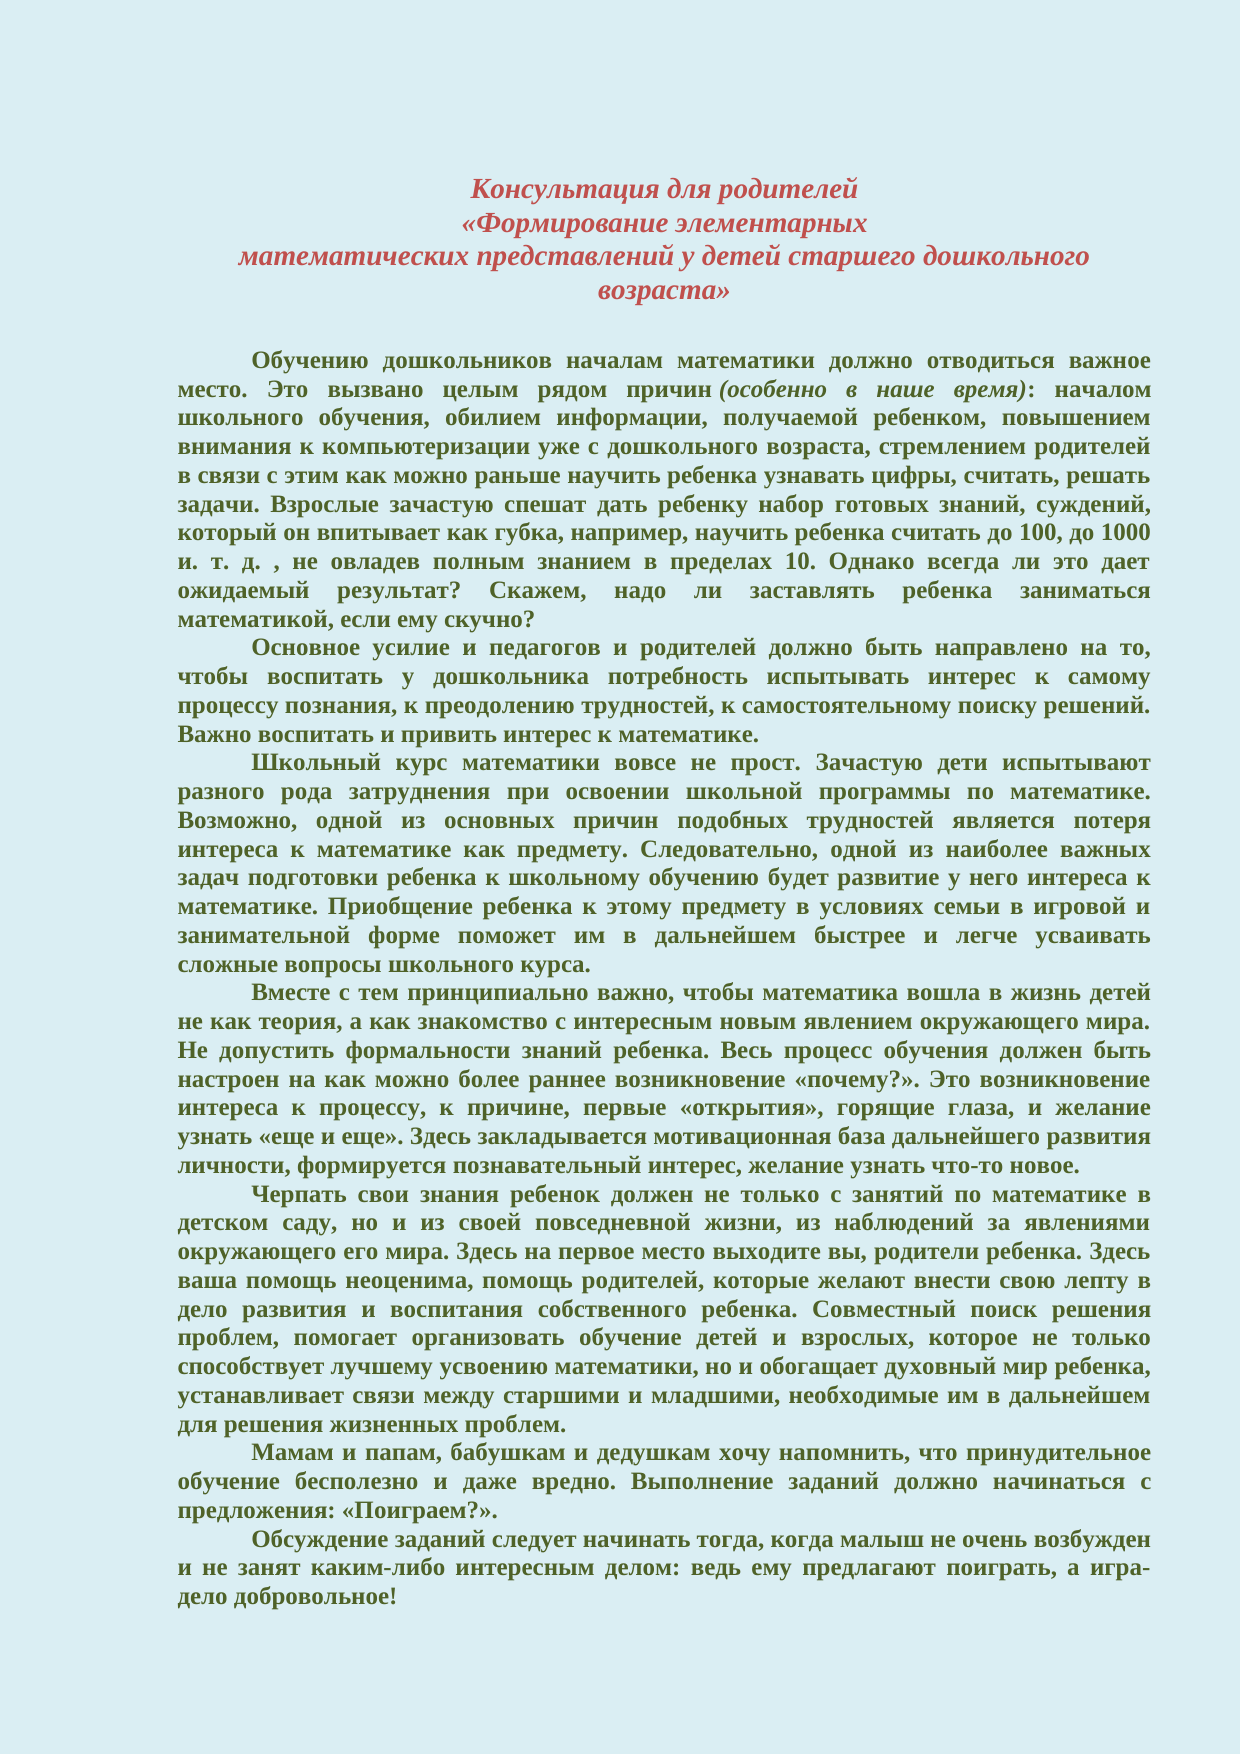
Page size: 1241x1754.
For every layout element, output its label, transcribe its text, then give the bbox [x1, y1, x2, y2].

text Обсуждение заданий следует начинать тогда, когда малыш не очень возбужден и не занят каким-либо интересным делом: ведь ему предлагают поиграть, а игра- дело добровольное! [177, 1524, 1152, 1610]
text Мамам и папам, бабушкам и дедушкам хочу напомнить, что принудительное обучение бесполезно и даже вредно. Выполнение заданий должно начинаться с предложения: «Поиграем?». [177, 1437, 1152, 1524]
text Школьный курс математики вовсе не прост. Зачастую дети испытывают разного рода затруднения при освоении школьной программы по математике. Возможно, одной из основных причин подобных трудностей является потеря интереса к математике как предмету. Следовательно, одной из наиболее важных задач подготовки ребенка к школьному обучению будет развитие у него интереса к математике. Приобщение ребенка к этому предмету в условиях семьи в игровой и занимательной форме поможет им в дальнейшем быстрее и легче усваивать сложные вопросы школьного курса. [177, 747, 1152, 977]
text математических представлений у детей старшего дошкольного возраста» [177, 238, 1152, 305]
text Черпать свои знания ребенок должен не только с занятий по математике в детском саду, но и из своей повседневной жизни, из наблюдений за явлениями окружающего его мира. Здесь на первое место выходите вы, родители ребенка. Здесь ваша помощь неоценима, помощь родителей, которые желают внести свою лепту в дело развития и воспитания собственного ребенка. Совместный поиск решения проблем, помогает организовать обучение детей и взрослых, которое не только способствует лучшему усвоению математики, но и обогащает духовный мир ребенка, устанавливает связи между старшими и младшими, необходимые им в дальнейшем для решения жизненных проблем. [177, 1179, 1152, 1437]
text Вместе с тем принципиально важно, чтобы математика вошла в жизнь детей не как теория, а как знакомство с интересным новым явлением окружающего мира. Не допустить формальности знаний ребенка. Весь процесс обучения должен быть настроен на как можно более раннее возникновение «почему?». Это возникновение интереса к процессу, к причине, первые «открытия», горящие глаза, и желание узнать «еще и еще». Здесь закладывается мотивационная база дальнейшего развития личности, формируется познавательный интерес, желание узнать что-то новое. [177, 977, 1152, 1179]
text Обучению дошкольников началам математики должно отводиться важное место. Это вызвано целым рядом причин (особенно в наше время): началом школьного обучения, обилием информации, получаемой ребенком, повышением внимания к компьютеризации уже с дошкольного возраста, стремлением родителей в связи с этим как можно раньше научить ребенка узнавать цифры, считать, решать задачи. Взрослые зачастую спешат дать ребенку набор готовых знаний, суждений, который он впитывает как губка, например, научить ребенка считать до 100, до 1000 и. т. д. , не овладев полным знанием в пределах 10. Однако всегда ли это дает ожидаемый результат? Скажем, надо ли заставлять ребенка заниматься математикой, если ему скучно? [177, 345, 1152, 632]
text «Формирование элементарных [177, 205, 1152, 238]
text Консультация для родителей [177, 171, 1152, 205]
text Основное усилие и педагогов и родителей должно быть направлено на то, чтобы воспитать у дошкольника потребность испытывать интерес к самому процессу познания, к преодолению трудностей, к самостоятельному поиску решений. Важно воспитать и привить интерес к математике. [177, 632, 1152, 747]
